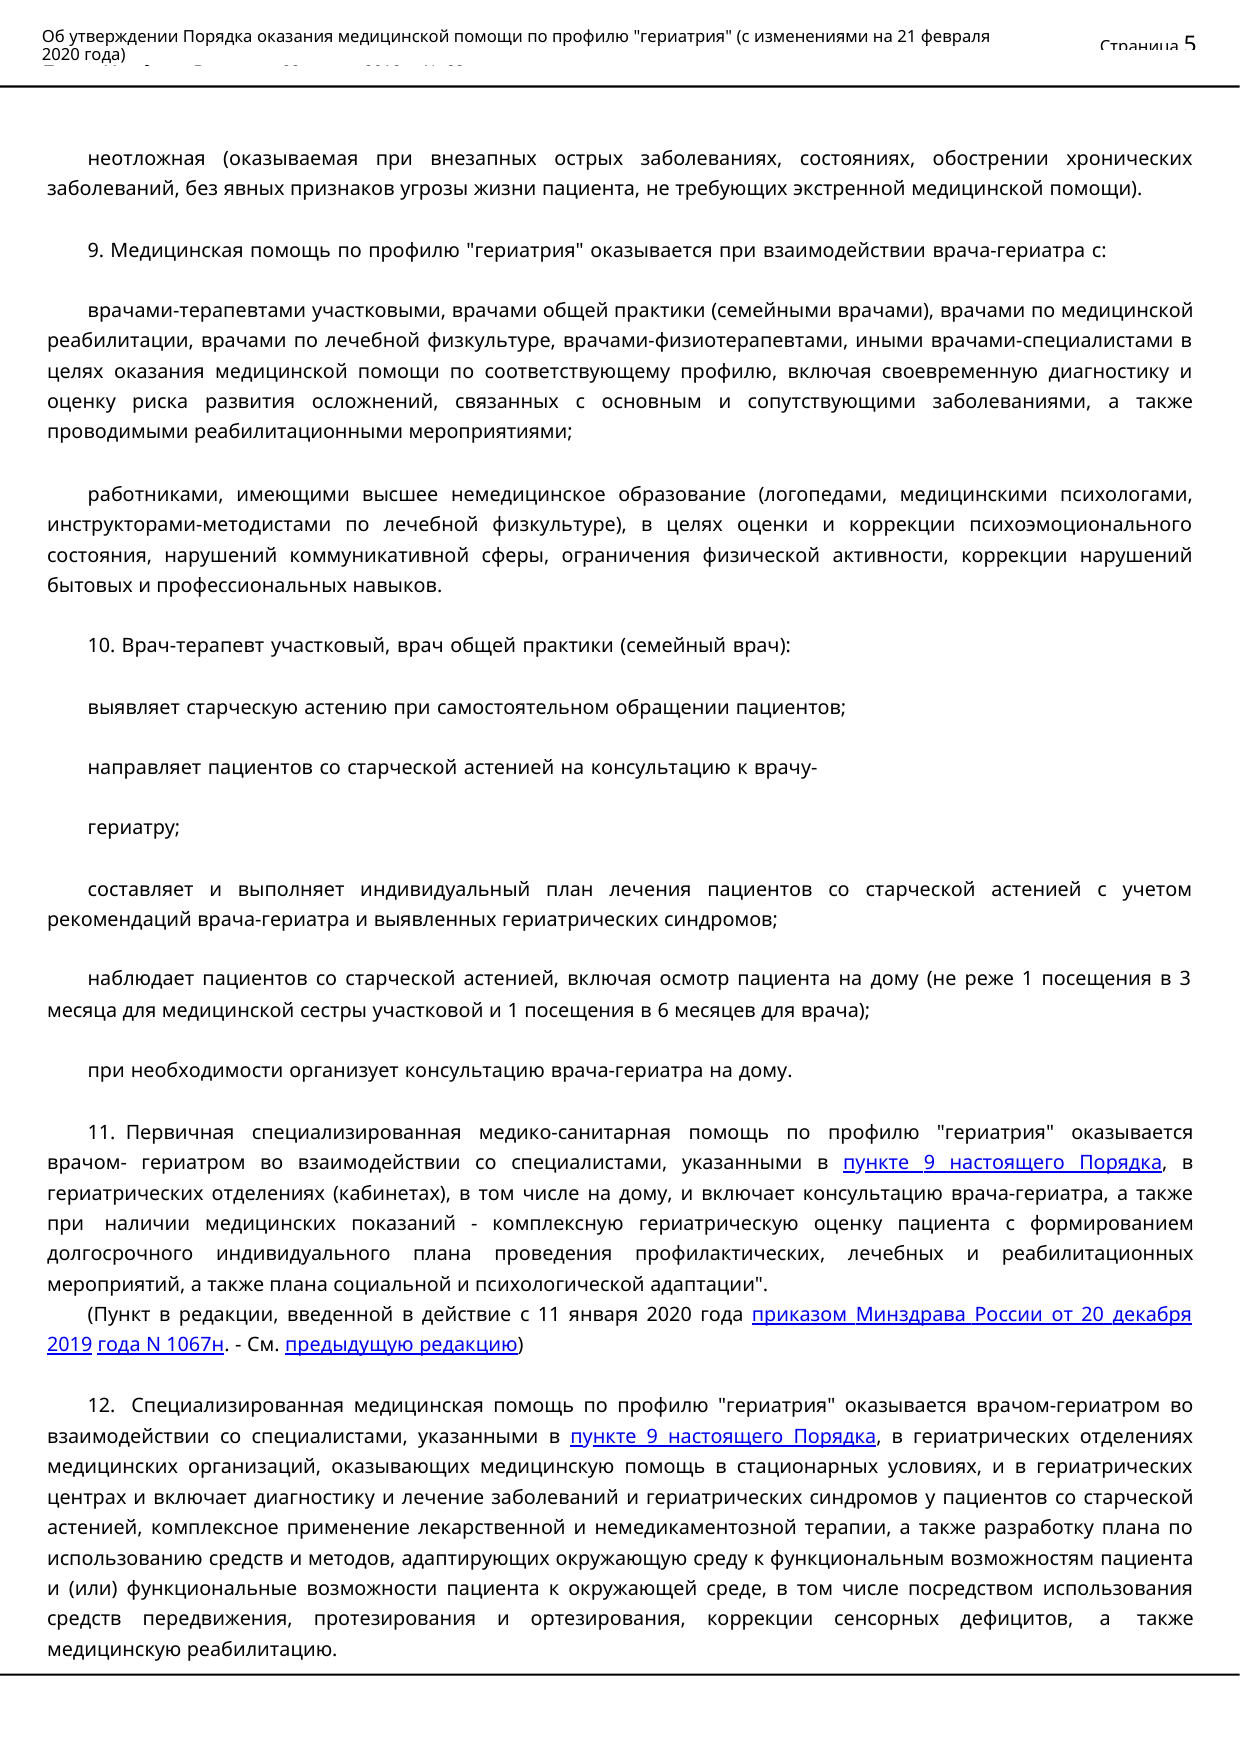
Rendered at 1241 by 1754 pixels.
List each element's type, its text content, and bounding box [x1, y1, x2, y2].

list Первичная специализированная медико-санитарная помощь по профилю "гериатрия" оказывается врачом- гериатром во взаимодействии со специалистами, указанными в пункте 9 настоящего Порядка, в гериатрических отделениях (кабинетах), в том числе на дому, и включает консультацию врача-гериатра, а также при наличии медицинских показаний - комплексную гериатрическую оценку пациента с формированием долгосрочного индивидуального плана проведения профилактических, лечебных и реабилитационных мероприятий, а также плана социальной и психологической адаптации". [47, 1118, 1194, 1297]
text врачами-терапевтами участковыми, врачами общей практики (семейными врачами), врачами по медицинской реабилитации, врачами по лечебной физкультуре, врачами-физиотерапевтами, иными врачами-специалистами в целях оказания медицинской помощи по соответствующему профилю, включая своевременную диагностику и оценку риска развития осложнений, связанных с основным и сопутствующими заболеваниями, а также проводимыми реабилитационными мероприятиями; [47, 296, 1193, 445]
text (Пункт в редакции, введенной в действие с 11 января 2020 года приказом Минздрава России от 20 декабря 2019 года N 1067н. - См. предыдущую редакцию) [47, 1300, 1193, 1357]
text выявляет старческую астению при самостоятельном обращении пациентов; направляет пациентов со старческой астенией на консультацию к врачу-гериатру; [87, 693, 909, 840]
list Медицинская помощь по профилю "гериатрия" оказывается при взаимодействии врача-гериатра с: [87, 236, 1205, 263]
text при необходимости организует консультацию врача-гериатра на дому. [87, 1056, 1205, 1083]
text наблюдает пациентов со старческой астенией, включая осмотр пациента на дому (не реже 1 посещения в 3 месяца для медицинской сестры участковой и 1 посещения в 6 месяцев для врача); [47, 964, 1193, 1023]
text неотложная (оказываемая при внезапных острых заболеваниях, состояниях, обострении хронических заболеваний, без явных признаков угрозы жизни пациента, не требующих экстренной медицинской помощи). [47, 144, 1194, 201]
list Специализированная медицинская помощь по профилю "гериатрия" оказывается врачом-гериатром во взаимодействии со специалистами, указанными в пункте 9 настоящего Порядка, в гериатрических отделениях медицинских организаций, оказывающих медицинскую помощь в стационарных условиях, и в гериатрических центрах и включает диагностику и лечение заболеваний и гериатрических синдромов у пациентов со старческой астенией, комплексное применение лекарственной и немедикаментозной терапии, а также разработку плана по использованию средств и методов, адаптирующих окружающую среду к функциональным возможностям пациента и (или) функциональные возможности пациента к окружающей среде, в том числе посредством использования средств передвижения, протезирования и ортезирования, коррекции сенсорных дефицитов, а также медицинскую реабилитацию. [47, 1392, 1193, 1662]
text работниками, имеющими высшее немедицинское образование (логопедами, медицинскими психологами, инструкторами-методистами по лечебной физкультуре), в целях оценки и коррекции психоэмоционального состояния, нарушений коммуникативной сферы, ограничения физической активности, коррекции нарушений бытовых и профессиональных навыков. [47, 480, 1193, 598]
text составляет и выполняет индивидуальный план лечения пациентов со старческой астенией с учетом рекомендаций врача-гериатра и выявленных гериатрических синдромов; [47, 875, 1193, 932]
list Врач-терапевт участковый, врач общей практики (семейный врач): [87, 631, 1205, 658]
